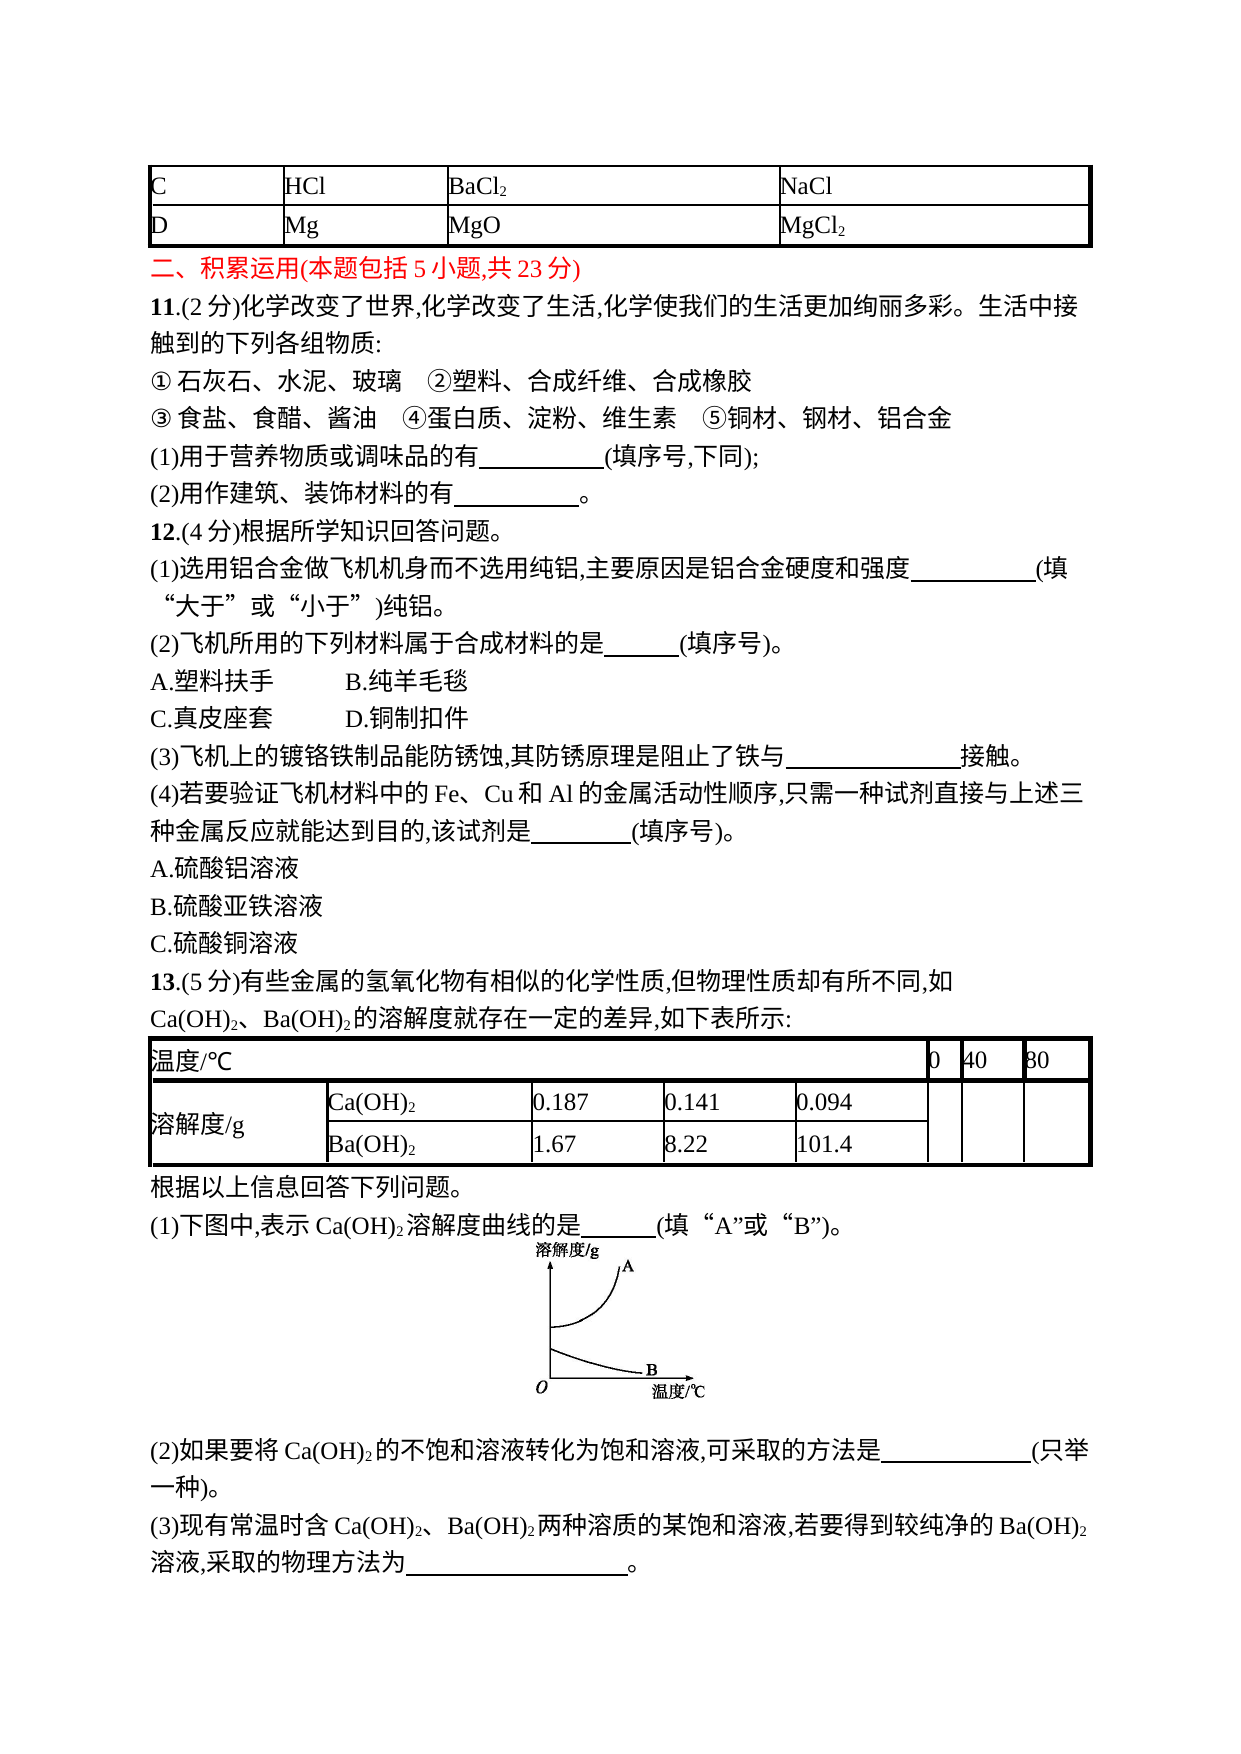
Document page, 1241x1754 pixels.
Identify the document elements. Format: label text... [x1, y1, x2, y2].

text (2)飞机所用的下列材料属于合成材料的是 (填序号)。 [150, 623, 1090, 661]
text B.硫酸亚铁溶液 [150, 886, 1090, 923]
table_cell 0.141 [665, 1083, 795, 1120]
table_cell MgCl2 [781, 206, 1088, 244]
text A.硫酸铝溶液 [150, 848, 1090, 886]
text (1)用于营养物质或调味品的有 (填序号,下同); [150, 436, 1090, 473]
text C.硫酸铜溶液 [150, 923, 1090, 961]
text ①石灰石、水泥、玻璃 ②塑料、合成纤维、合成橡胶 [150, 361, 1090, 398]
table_cell 0.187 [533, 1083, 663, 1120]
table_cell 101.4 [797, 1122, 927, 1162]
table_cell MgO [449, 206, 779, 244]
text 11.(2分)化学改变了世界,化学改变了生活,化学使我们的生活更加绚丽多彩。生活中接触到的下列各组物质: [150, 286, 1090, 361]
text (1)下图中,表示Ca(OH)2溶解度曲线的是 (填“A”或“B”)。 [150, 1204, 1090, 1242]
text (1)选用铝合金做飞机机身而不选用纯铝,主要原因是铝合金硬度和强度 (填“大于”或“小于”)纯铝。 [150, 548, 1090, 623]
text (2)如果要将Ca(OH)2的不饱和溶液转化为饱和溶液,可采取的方法是 (只举一种)。 [150, 1429, 1090, 1504]
table_cell NaCl [781, 167, 1088, 204]
table_cell D [152, 205, 283, 244]
table_cell 8.22 [665, 1122, 795, 1162]
table_header 80 [1027, 1041, 1088, 1078]
text (3)飞机上的镀铬铁制品能防锈蚀,其防锈原理是阻止了铁与 接触。 [150, 736, 1090, 773]
text 根据以上信息回答下列问题。 [150, 1167, 1090, 1204]
text ③食盐、食醋、酱油 ④蛋白质、淀粉、维生素 ⑤铜材、钢材、铝合金 [150, 398, 1090, 436]
table_cell 溶解度/g [152, 1079, 326, 1162]
table_cell Ca(OH)2 [329, 1083, 531, 1120]
table_header 40 [964, 1041, 1022, 1078]
table_cell Ba(OH)2 [329, 1122, 531, 1162]
text (4)若要验证飞机材料中的Fe、Cu和Al的金属活动性顺序,只需一种试剂直接与上述三种金属反应就能达到目的,该试剂是 (填序号)。 [150, 773, 1090, 848]
picture [536, 1242, 705, 1399]
table_cell 1.67 [533, 1122, 663, 1162]
table_header 0 [930, 1041, 960, 1078]
text C.真皮座套 D.铜制扣件 [150, 698, 1090, 736]
table_header 温度/℃ [152, 1041, 926, 1078]
table_cell HCl [285, 167, 447, 204]
text A.塑料扶手 B.纯羊毛毯 [150, 661, 1090, 698]
table_cell 0.094 [797, 1083, 927, 1120]
text 12.(4分)根据所学知识回答问题。 [150, 511, 1090, 548]
text 二、积累运用(本题包括5小题,共23分) [150, 248, 1090, 286]
table_cell Mg [285, 206, 447, 244]
table_cell C [152, 167, 283, 204]
text (3)现有常温时含Ca(OH)2、Ba(OH)2两种溶质的某饱和溶液,若要得到较纯净的Ba(OH)2溶液,采取的物理方法为 。 [150, 1504, 1090, 1579]
table_cell BaCl2 [449, 167, 779, 204]
table_cell [963, 1083, 1023, 1162]
table_cell [929, 1083, 961, 1162]
table_cell [1025, 1083, 1088, 1162]
text (2)用作建筑、装饰材料的有 。 [150, 473, 1090, 511]
text 13.(5分)有些金属的氢氧化物有相似的化学性质,但物理性质却有所不同,如Ca(OH)2、Ba(OH)2的溶解度就存在一定的差异,如下表所示: [150, 961, 1090, 1036]
